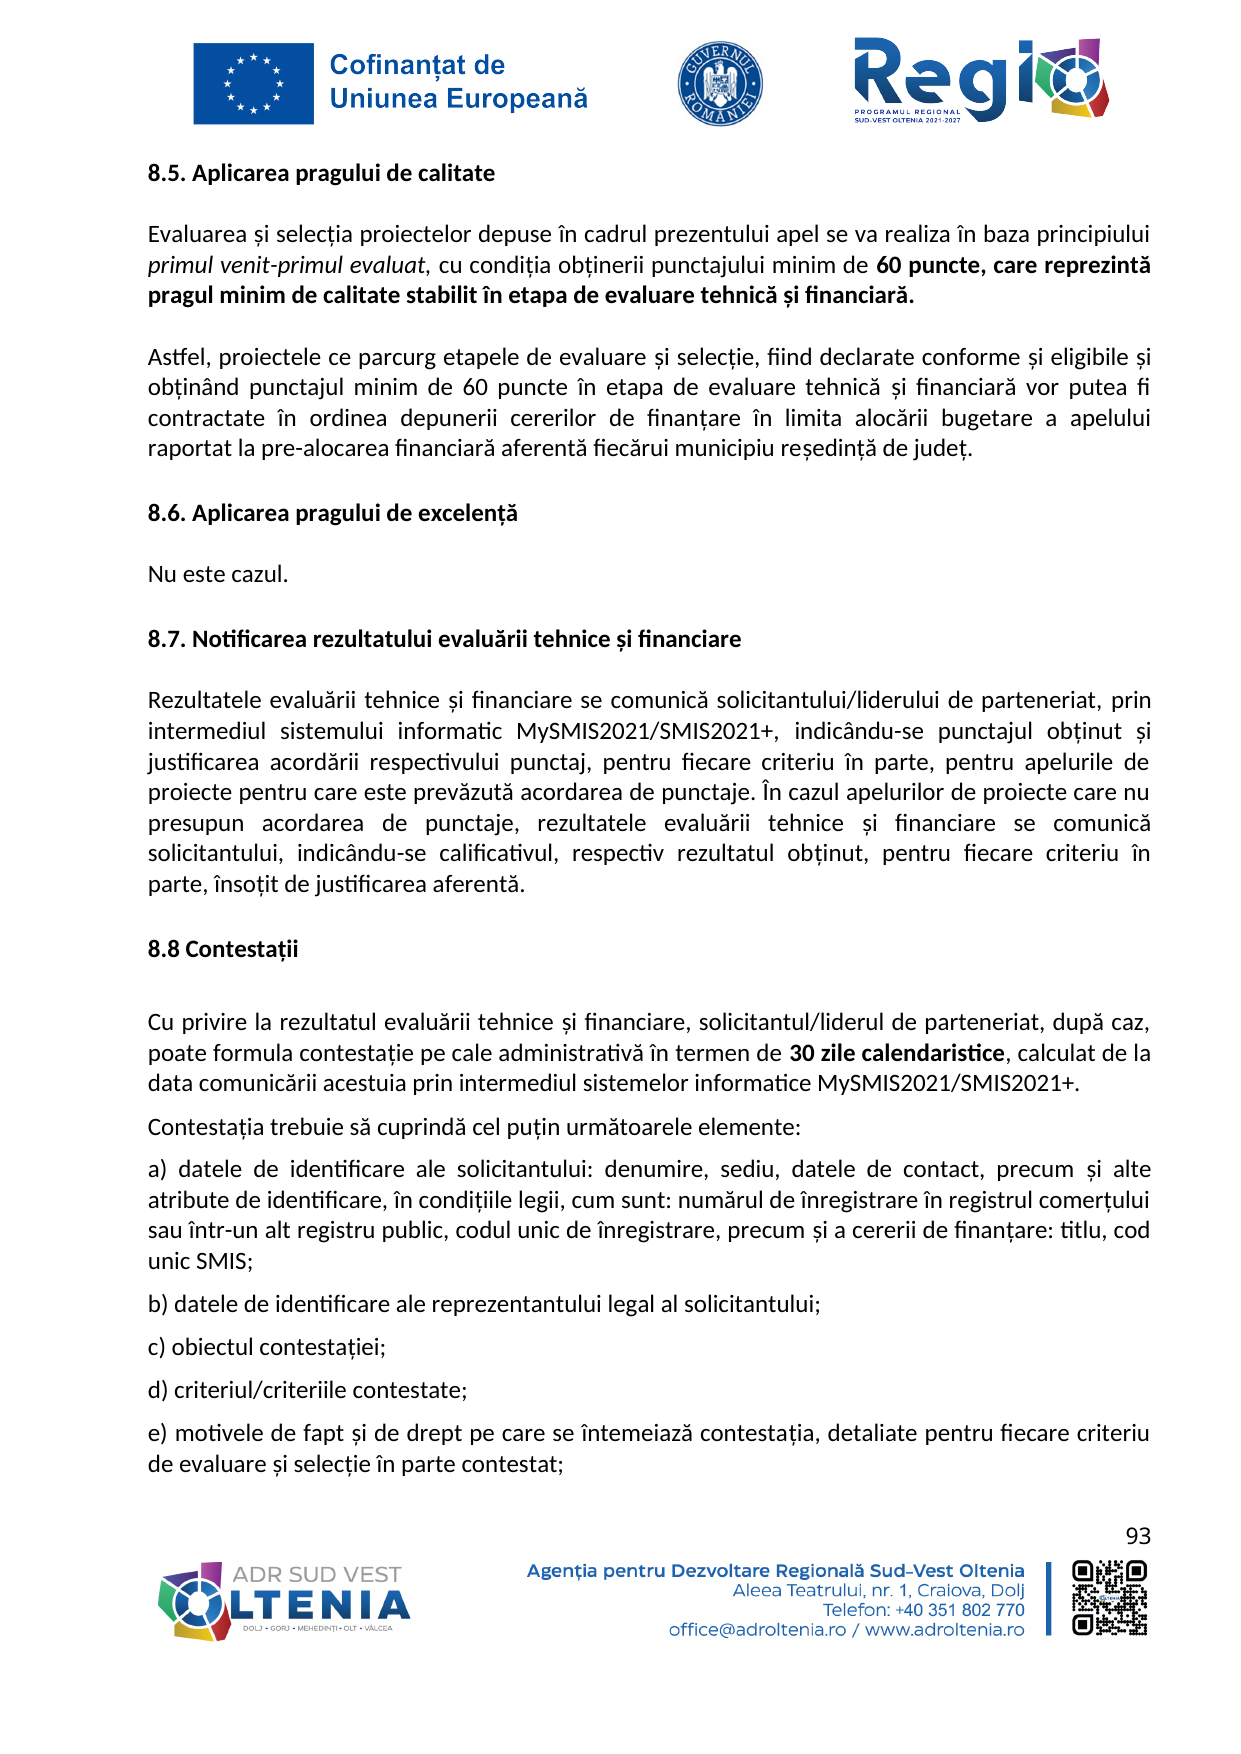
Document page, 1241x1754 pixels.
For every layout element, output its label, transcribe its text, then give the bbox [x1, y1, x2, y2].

text Contestația trebuie să cuprindă cel puțin următoarele elemente: [148, 1111, 1152, 1141]
picture [852, 36, 1111, 126]
subtitle 8.5. Aplicarea pragului de calitate [148, 157, 1152, 188]
text c) obiectul contestației; [148, 1331, 1152, 1362]
subtitle 8.6. Aplicarea pragului de excelență [148, 497, 1152, 528]
text Evaluarea și selecția proiectelor depuse în cadrul prezentului apel se va realiza în baza principiului primul venit-primul evaluat, cu condiția obținerii punctajului minim de 60 puncte, care reprezintă pragul minim de calitate stabilit în etapa de evaluare tehnică și financiară. [148, 218, 1152, 310]
text Nu este cazul. [148, 558, 1152, 589]
subtitle 8.8 Contestații [148, 933, 1152, 963]
picture [148, 1551, 1152, 1648]
picture [674, 39, 768, 128]
text d) criteriul/criteriile contestate; [148, 1374, 1152, 1405]
subtitle 8.7. Notificarea rezultatului evaluării tehnice și financiare [148, 624, 1152, 654]
text a) datele de identificare ale solicitantului: denumire, sediu, datele de contact, precum și alte atribute de identificare, în condiţiile legii, cum sunt: numărul de înregistrare în registrul comerţului sau într-un alt registru public, codul unic de înregistrare, precum și a cererii de finanțare: titlu, cod unic SMIS; [148, 1154, 1152, 1276]
text Astfel, proiectele ce parcurg etapele de evaluare și selecţie, fiind declarate conforme și eligibile și obținând punctajul minim de 60 puncte în etapa de evaluare tehnică și financiară vor putea fi contractate în ordinea depunerii cererilor de finanțare în limita alocării bugetare a apelului raportat la pre-alocarea financiară aferentă fiecărui municipiu reședință de județ. [148, 341, 1152, 463]
text Rezultatele evaluării tehnice și financiare se comunică solicitantului/liderului de parteneriat, prin intermediul sistemului informatic MySMIS2021/SMIS2021+, indicându-se punctajul obținut și justificarea acordării respectivului punctaj, pentru fiecare criteriu în parte, pentru apelurile de proiecte pentru care este prevăzută acordarea de punctaje. În cazul apelurilor de proiecte care nu presupun acordarea de punctaje, rezultatele evaluării tehnice și financiare se comunică solicitantului, indicându-se calificativul, respectiv rezultatul obținut, pentru fiecare criteriu în parte, însoțit de justificarea aferentă. [148, 685, 1152, 898]
picture [188, 38, 590, 128]
text b) datele de identificare ale reprezentantului legal al solicitantului; [148, 1288, 1152, 1319]
text Cu privire la rezultatul evaluării tehnice și financiare, solicitantul/liderul de parteneriat, după caz, poate formula contestație pe cale administrativă în termen de 30 zile calendaristice, calculat de la data comunicării acestuia prin intermediul sistemelor informatice MySMIS2021/SMIS2021+. [148, 1007, 1152, 1098]
text e) motivele de fapt și de drept pe care se întemeiază contestația, detaliate pentru fiecare criteriu de evaluare și selecție în parte contestat; [148, 1417, 1152, 1478]
